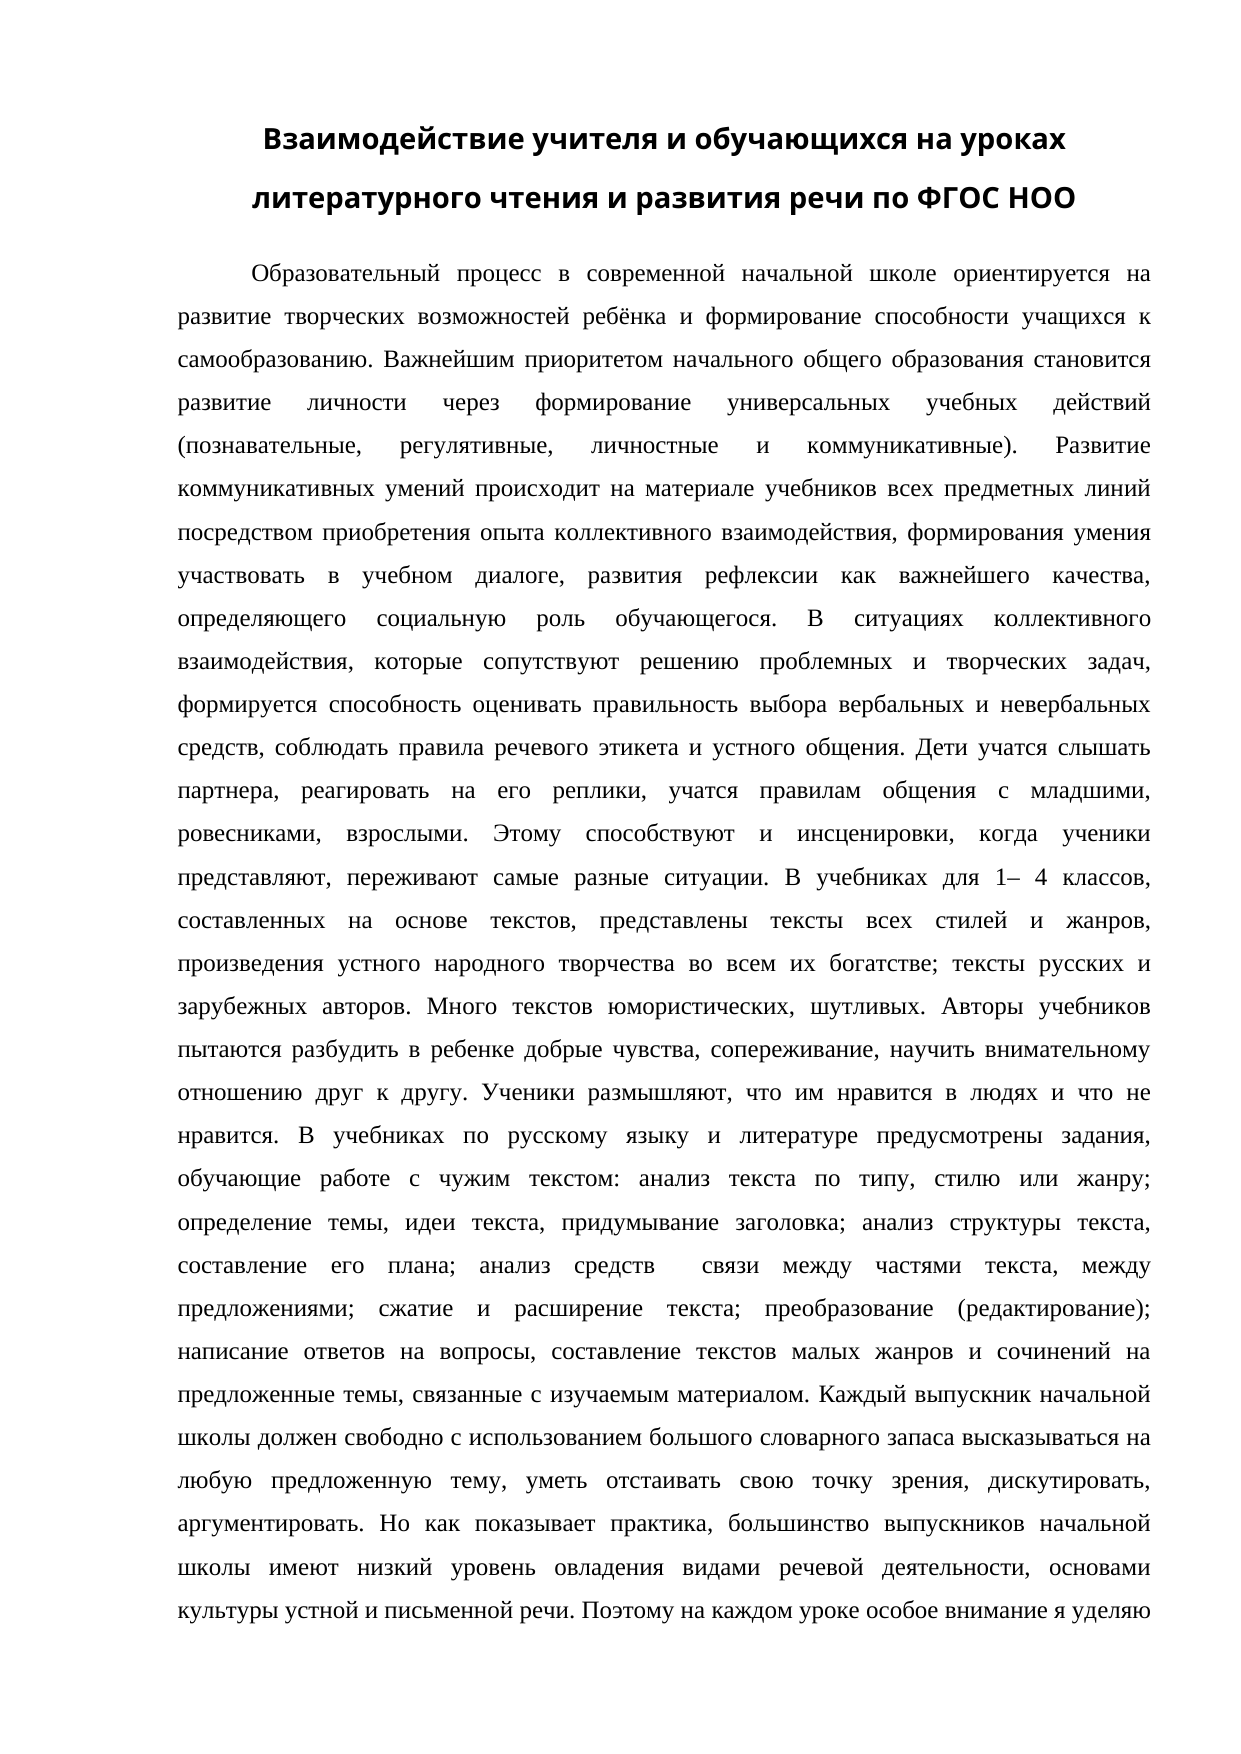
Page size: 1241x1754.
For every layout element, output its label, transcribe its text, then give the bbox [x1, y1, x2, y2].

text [177, 258, 1152, 1623]
text Взаимодействие учителя и обучающихся на уроках литературного чтения и развития речи по ФГОС НОО [177, 118, 1152, 217]
